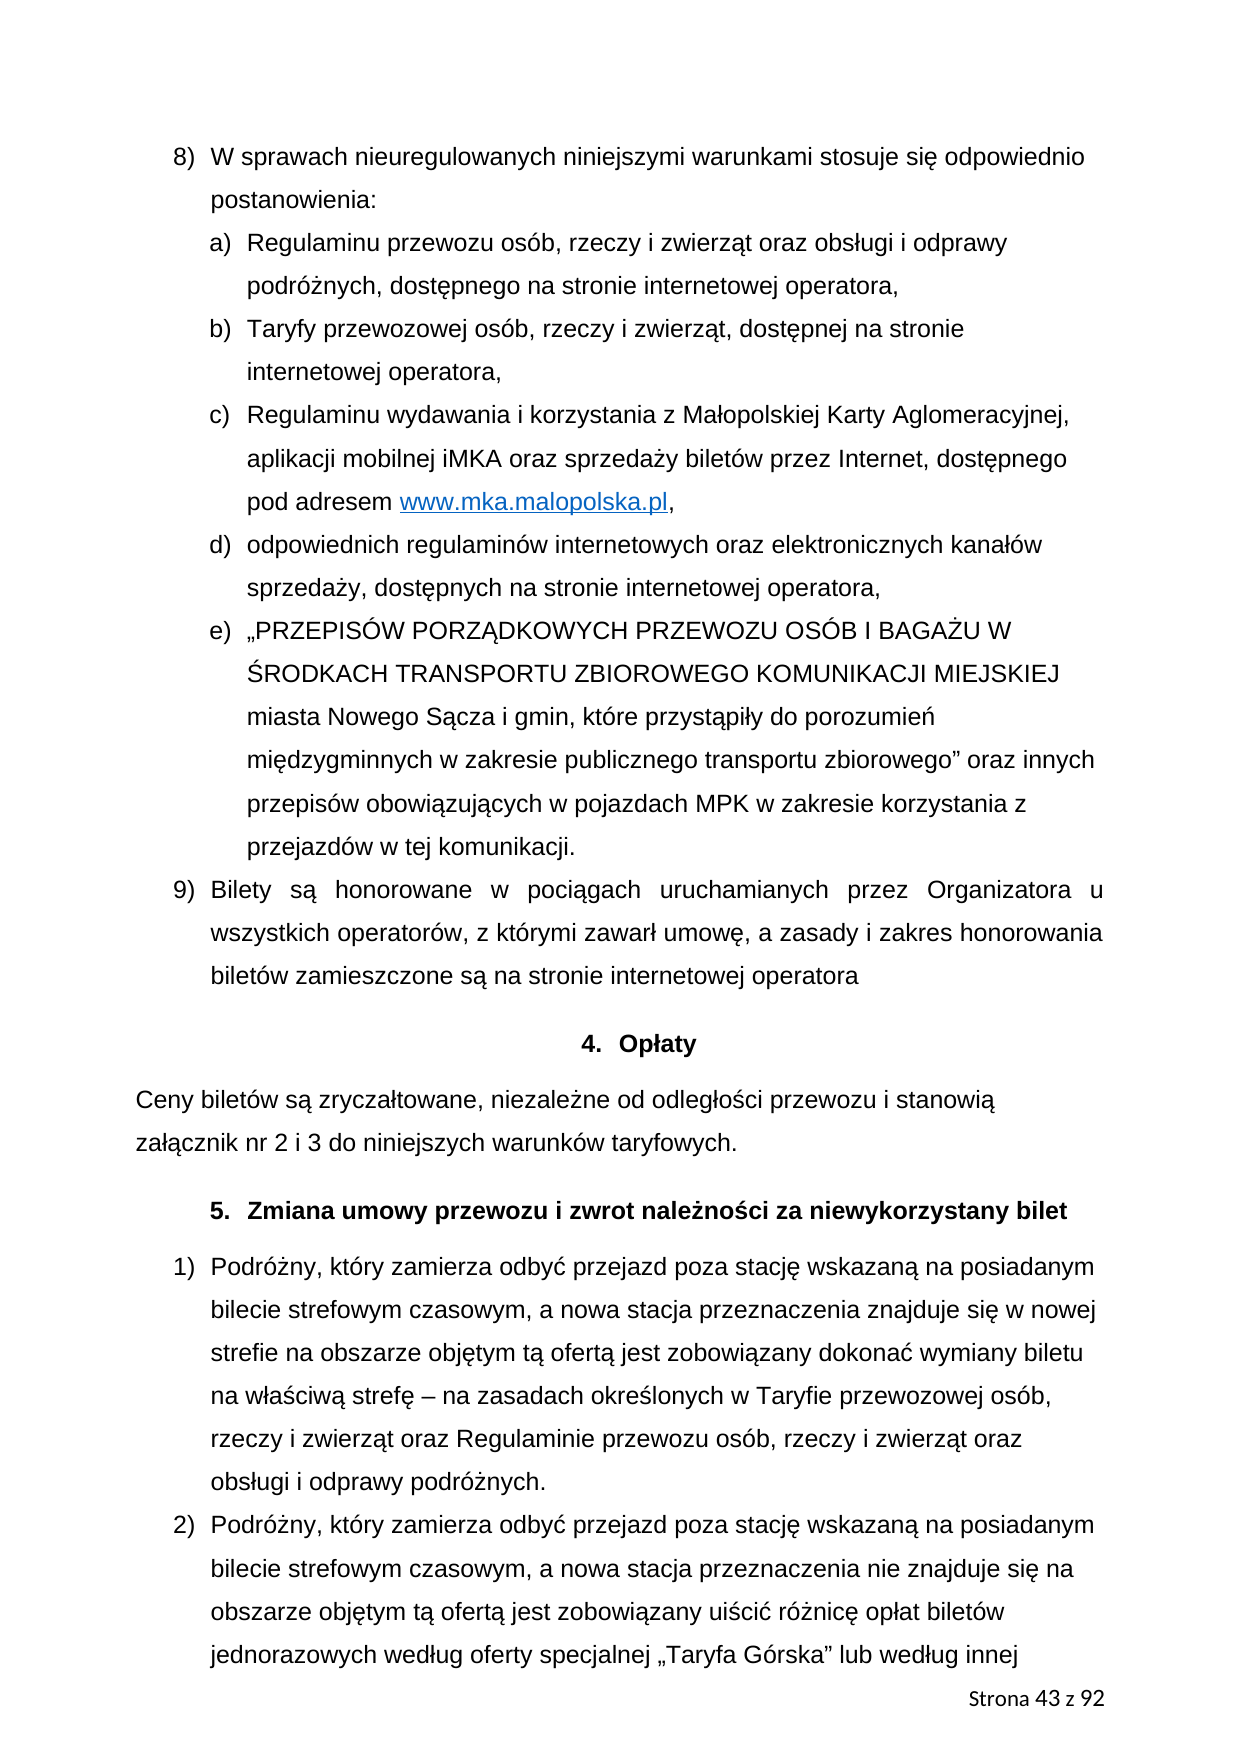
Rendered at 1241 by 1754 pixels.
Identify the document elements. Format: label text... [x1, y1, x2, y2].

list odpowiednich regulaminów internetowych oraz elektronicznych kanałów sprzedaży, dostępnych na stronie internetowej operatora, [209, 530, 1105, 602]
list Opłaty [173, 1029, 1105, 1058]
list Podróżny, który zamierza odbyć przejazd poza stację wskazaną na posiadanym bilecie strefowym czasowym, a nowa stacja przeznaczenia znajduje się w nowej strefie na obszarze objętym tą ofertą jest zobowiązany dokonać wymiany biletu na właściwą strefę – na zasadach określonych w Taryfie przewozowej osób, rzeczy i zwierząt oraz Regulaminie przewozu osób, rzeczy i zwierząt oraz obsługi i odprawy podróżnych. [173, 1252, 1105, 1496]
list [173, 1510, 1105, 1668]
list Zmiana umowy przewozu i zwrot należności za niewykorzystany bilet [173, 1196, 1105, 1225]
list Taryfy przewozowej osób, rzeczy i zwierząt, dostępnej na stronie internetowej operatora, [209, 314, 1105, 386]
list Bilety są honorowane w pociągach uruchamianych przez Organizatora u wszystkich operatorów, z którymi zawarł umowę, a zasady i zakres honorowania biletów zamieszczone są na stronie internetowej operatora [173, 875, 1105, 990]
list W sprawach nieuregulowanych niniejszymi warunkami stosuje się odpowiednio postanowienia: [173, 142, 1105, 213]
list Regulaminu wydawania i korzystania z Małopolskiej Karty Aglomeracyjnej, aplikacji mobilnej iMKA oraz sprzedaży biletów przez Internet, dostępnego pod adresem www.mka.malopolska.pl, [209, 400, 1105, 515]
list „PRZEPISÓW PORZĄDKOWYCH PRZEWOZU OSÓB I BAGAŻU W ŚRODKACH TRANSPORTU ZBIOROWEGO KOMUNIKACJI MIEJSKIEJ miasta Nowego Sącza i gmin, które przystąpiły do porozumień międzygminnych w zakresie publicznego transportu zbiorowego” oraz innych przepisów obowiązujących w pojazdach MPK w zakresie korzystania z przejazdów w tej komunikacji. [209, 616, 1105, 860]
list Regulaminu przewozu osób, rzeczy i zwierząt oraz obsługi i odprawy podróżnych, dostępnego na stronie internetowej operatora, [209, 228, 1105, 300]
text Ceny biletów są zryczałtowane, niezależne od odległości przewozu i stanowią załącznik nr 2 i 3 do niniejszych warunków taryfowych. [135, 1085, 1105, 1157]
